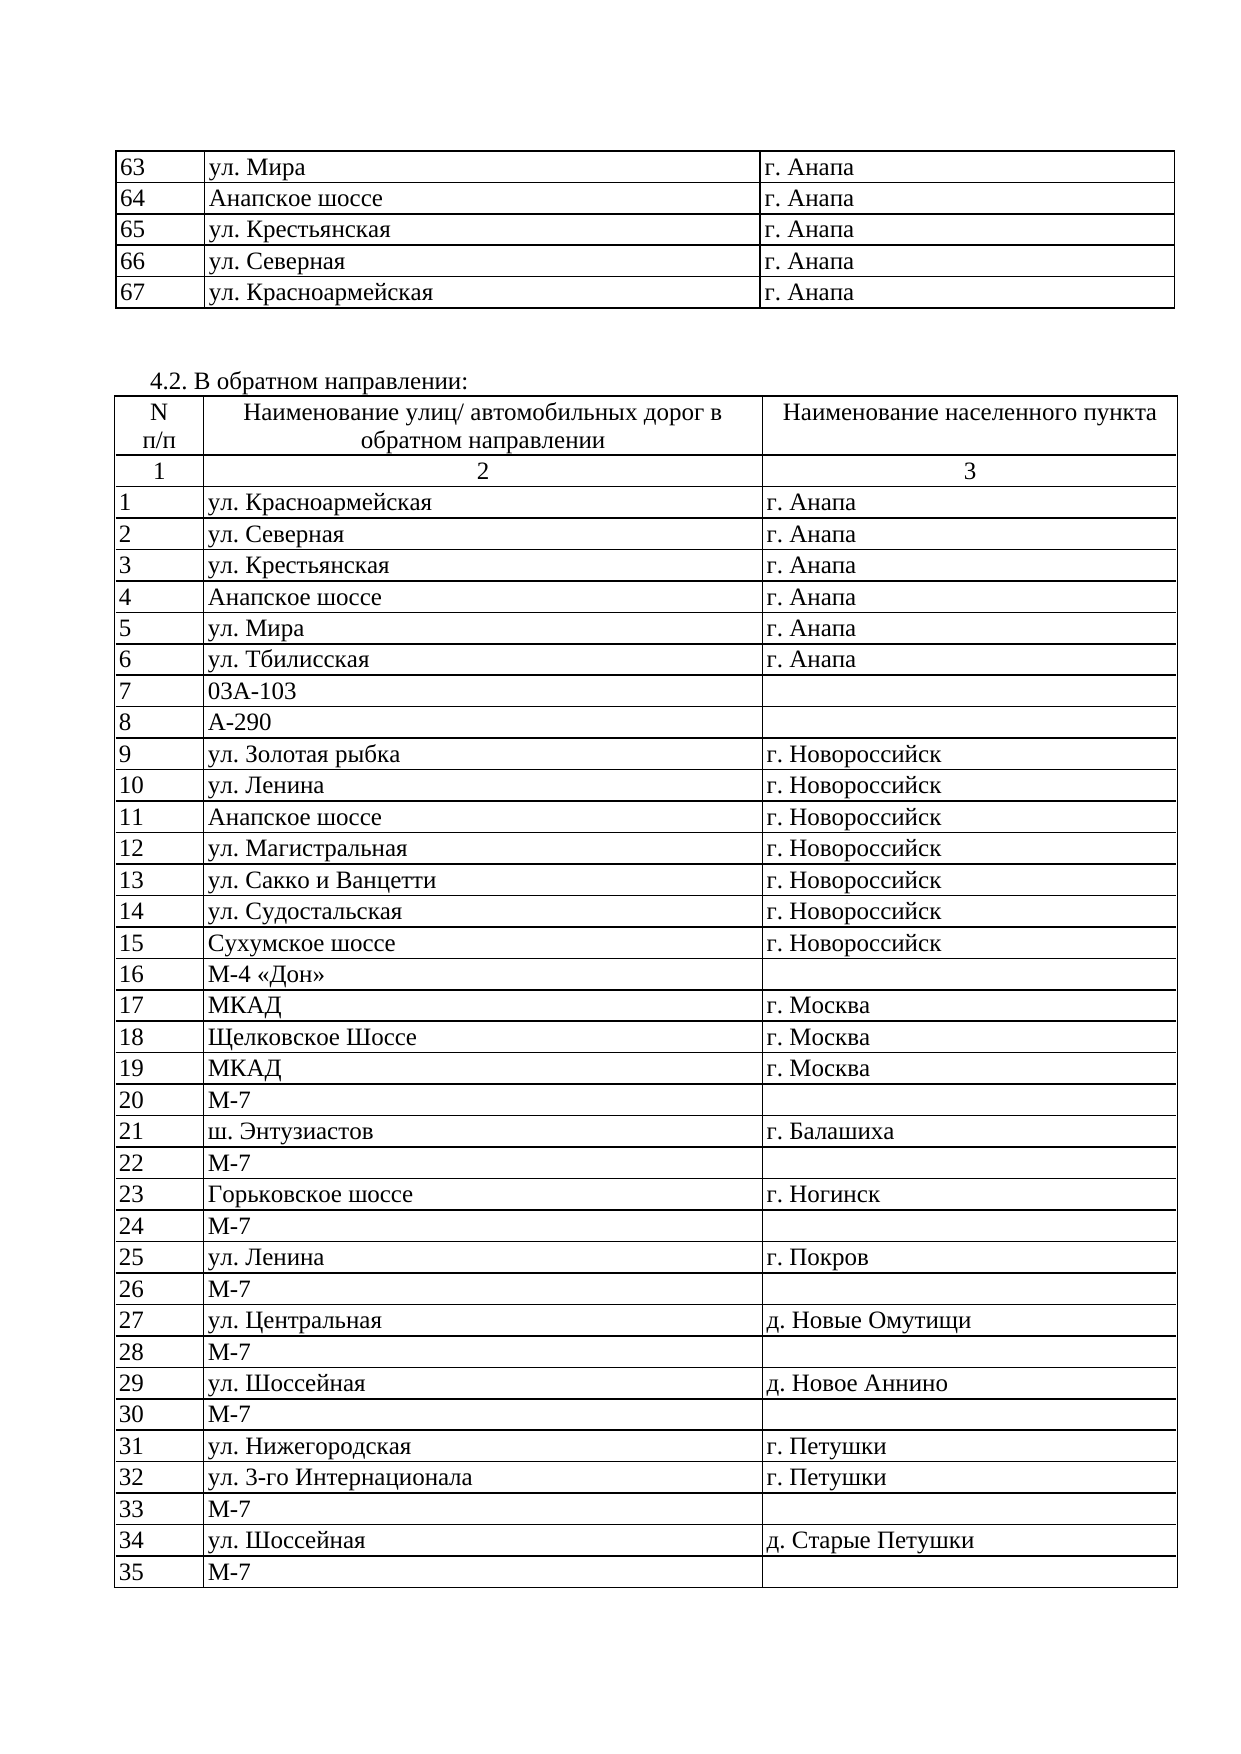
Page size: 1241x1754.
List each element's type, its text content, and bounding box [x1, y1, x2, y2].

table_cell 16 [115, 959, 203, 989]
table_cell ул. Красноармейская [204, 487, 762, 517]
table_cell [763, 1555, 1177, 1587]
table_cell Щелковское Шоссе [204, 1022, 762, 1052]
table_cell г. Балашиха [763, 1115, 1177, 1146]
table_cell М-7 [204, 1557, 762, 1587]
table_cell 64 [117, 183, 204, 213]
table_cell г. Анапа [763, 611, 1177, 643]
table_cell г. Анапа [763, 580, 1177, 611]
table_cell г. Анапа [761, 246, 1174, 276]
table_cell 2 [204, 456, 762, 486]
table_cell 29 [115, 1368, 203, 1398]
table_cell ул. 3-го Интернационала [204, 1462, 762, 1492]
table_cell г. Анапа [761, 152, 1174, 181]
table_cell г. Анапа [763, 517, 1177, 548]
table_cell 30 [115, 1399, 203, 1429]
table_cell Анапское шоссе [204, 582, 762, 611]
table_cell 27 [115, 1305, 203, 1335]
table_cell 66 [117, 246, 204, 276]
table_cell [763, 1335, 1177, 1366]
table_cell 23 [115, 1179, 203, 1209]
table_cell д. Новое Аннино [763, 1366, 1177, 1398]
table_cell 24 [115, 1210, 203, 1241]
table_cell г. Новороссийск [763, 769, 1177, 800]
table_cell ул. Ленина [204, 770, 762, 800]
table_cell 34 [115, 1525, 203, 1555]
table_cell 19 [115, 1053, 203, 1083]
table_cell г. Москва [763, 1020, 1177, 1052]
table_cell 6 [115, 644, 203, 674]
table_cell г. Анапа [763, 549, 1177, 580]
table_cell 3 [763, 454, 1177, 486]
table_cell 18 [115, 1021, 203, 1052]
table_cell МКАД [204, 991, 762, 1020]
table_cell [763, 1146, 1177, 1178]
table_cell 65 [117, 215, 204, 244]
table_cell ш. Энтузиастов [204, 1116, 762, 1146]
table_cell ул. Крестьянская [205, 215, 759, 244]
table_cell [763, 1398, 1177, 1429]
table_cell ул. Крестьянская [204, 550, 762, 580]
table_cell М-4 «Дон» [204, 959, 762, 989]
table_cell г. Анапа [763, 486, 1177, 517]
table_cell 14 [115, 896, 203, 926]
table_cell ул. Красноармейская [205, 277, 759, 307]
table_cell г. Новороссийск [763, 863, 1177, 894]
table_cell Сухумское шоссе [204, 928, 762, 957]
table_cell М-7 [204, 1337, 762, 1366]
text 4.2. В обратном направлении: [150, 366, 1090, 395]
table_cell [763, 1083, 1177, 1115]
table_cell ул. Северная [205, 246, 759, 276]
table_cell ул. Северная [204, 519, 762, 548]
table_cell 11 [115, 801, 203, 832]
table_cell ул. Нижегородская [204, 1431, 762, 1461]
table_cell 25 [115, 1242, 203, 1272]
table_cell ул. Мира [204, 613, 762, 643]
table_cell г. Петушки [763, 1461, 1177, 1492]
table_header Наименование улиц/ автомобильных дорог в обратном направлении [204, 397, 762, 454]
table_cell [763, 958, 1177, 989]
table_cell 28 [115, 1336, 203, 1366]
table_cell г. Новороссийск [763, 926, 1177, 957]
table_cell 15 [115, 927, 203, 957]
table_cell М-7 [204, 1400, 762, 1429]
table_cell А-290 [204, 707, 762, 737]
table_header Наименование населенного пункта [763, 397, 1177, 454]
table_cell 32 [115, 1462, 203, 1492]
table_cell 03А-103 [204, 676, 762, 706]
table_cell М-7 [204, 1085, 762, 1115]
table_cell ул. Судостальская [204, 896, 762, 926]
table_cell г. Москва [763, 989, 1177, 1020]
table_cell г. Новороссийск [763, 895, 1177, 926]
table_cell ул. Центральная [204, 1305, 762, 1335]
table_cell М-7 [204, 1148, 762, 1178]
table_cell ул. Магистральная [204, 833, 762, 863]
table_cell 8 [115, 707, 203, 737]
table_cell 5 [115, 613, 203, 643]
table_cell г. Анапа [761, 215, 1174, 244]
table_cell г. Анапа [761, 183, 1174, 213]
table_cell ул. Шоссейная [204, 1368, 762, 1398]
table_cell ул. Золотая рыбка [204, 739, 762, 769]
table_cell ул. Тбилисская [204, 645, 762, 674]
table_cell [763, 674, 1177, 706]
table_cell 26 [115, 1273, 203, 1303]
table_cell г. Анапа [763, 643, 1177, 674]
table_cell 22 [115, 1147, 203, 1178]
table_cell ул. Мира [205, 152, 759, 181]
table_cell 31 [115, 1430, 203, 1461]
table_cell д. Старые Петушки [763, 1524, 1177, 1555]
table_cell 2 [115, 518, 203, 548]
table_cell Горьковское шоссе [204, 1179, 762, 1209]
table_cell 4 [115, 581, 203, 611]
table_cell 35 [115, 1556, 203, 1587]
table_cell ул. Сакко и Ванцетти [204, 865, 762, 894]
table_cell 63 [117, 152, 204, 181]
table_cell 33 [115, 1493, 203, 1524]
table_cell г. Новороссийск [763, 737, 1177, 769]
table_cell 9 [115, 738, 203, 769]
table_cell 1 [115, 455, 203, 486]
table_cell г. Петушки [763, 1429, 1177, 1461]
table_header N п/п [115, 397, 203, 454]
table_cell 21 [115, 1116, 203, 1146]
table_cell М-7 [204, 1211, 762, 1241]
table_cell Анапское шоссе [204, 802, 762, 832]
table_cell 3 [115, 550, 203, 580]
table_cell [763, 1272, 1177, 1303]
table_cell 17 [115, 990, 203, 1020]
table_cell д. Новые Омутищи [763, 1304, 1177, 1335]
table_cell МКАД [204, 1053, 762, 1083]
table_cell г. Покров [763, 1241, 1177, 1272]
table_cell 10 [115, 770, 203, 800]
table_cell [763, 1209, 1177, 1241]
table_cell 7 [115, 675, 203, 706]
table_cell 13 [115, 864, 203, 894]
table_cell М-7 [204, 1494, 762, 1524]
table_cell М-7 [204, 1274, 762, 1303]
table_cell ул. Шоссейная [204, 1525, 762, 1555]
table_cell 1 [115, 487, 203, 517]
table_cell 67 [117, 277, 204, 307]
table_cell [763, 706, 1177, 737]
table_cell г. Новороссийск [763, 800, 1177, 832]
table_cell [763, 1492, 1177, 1524]
table_cell 12 [115, 833, 203, 863]
table_cell г. Ногинск [763, 1178, 1177, 1209]
table_cell г. Новороссийск [763, 832, 1177, 863]
table_cell г. Анапа [761, 277, 1174, 307]
table_cell г. Москва [763, 1052, 1177, 1083]
table_cell Анапское шоссе [205, 183, 759, 213]
table_cell 20 [115, 1084, 203, 1115]
table_cell ул. Ленина [204, 1242, 762, 1272]
